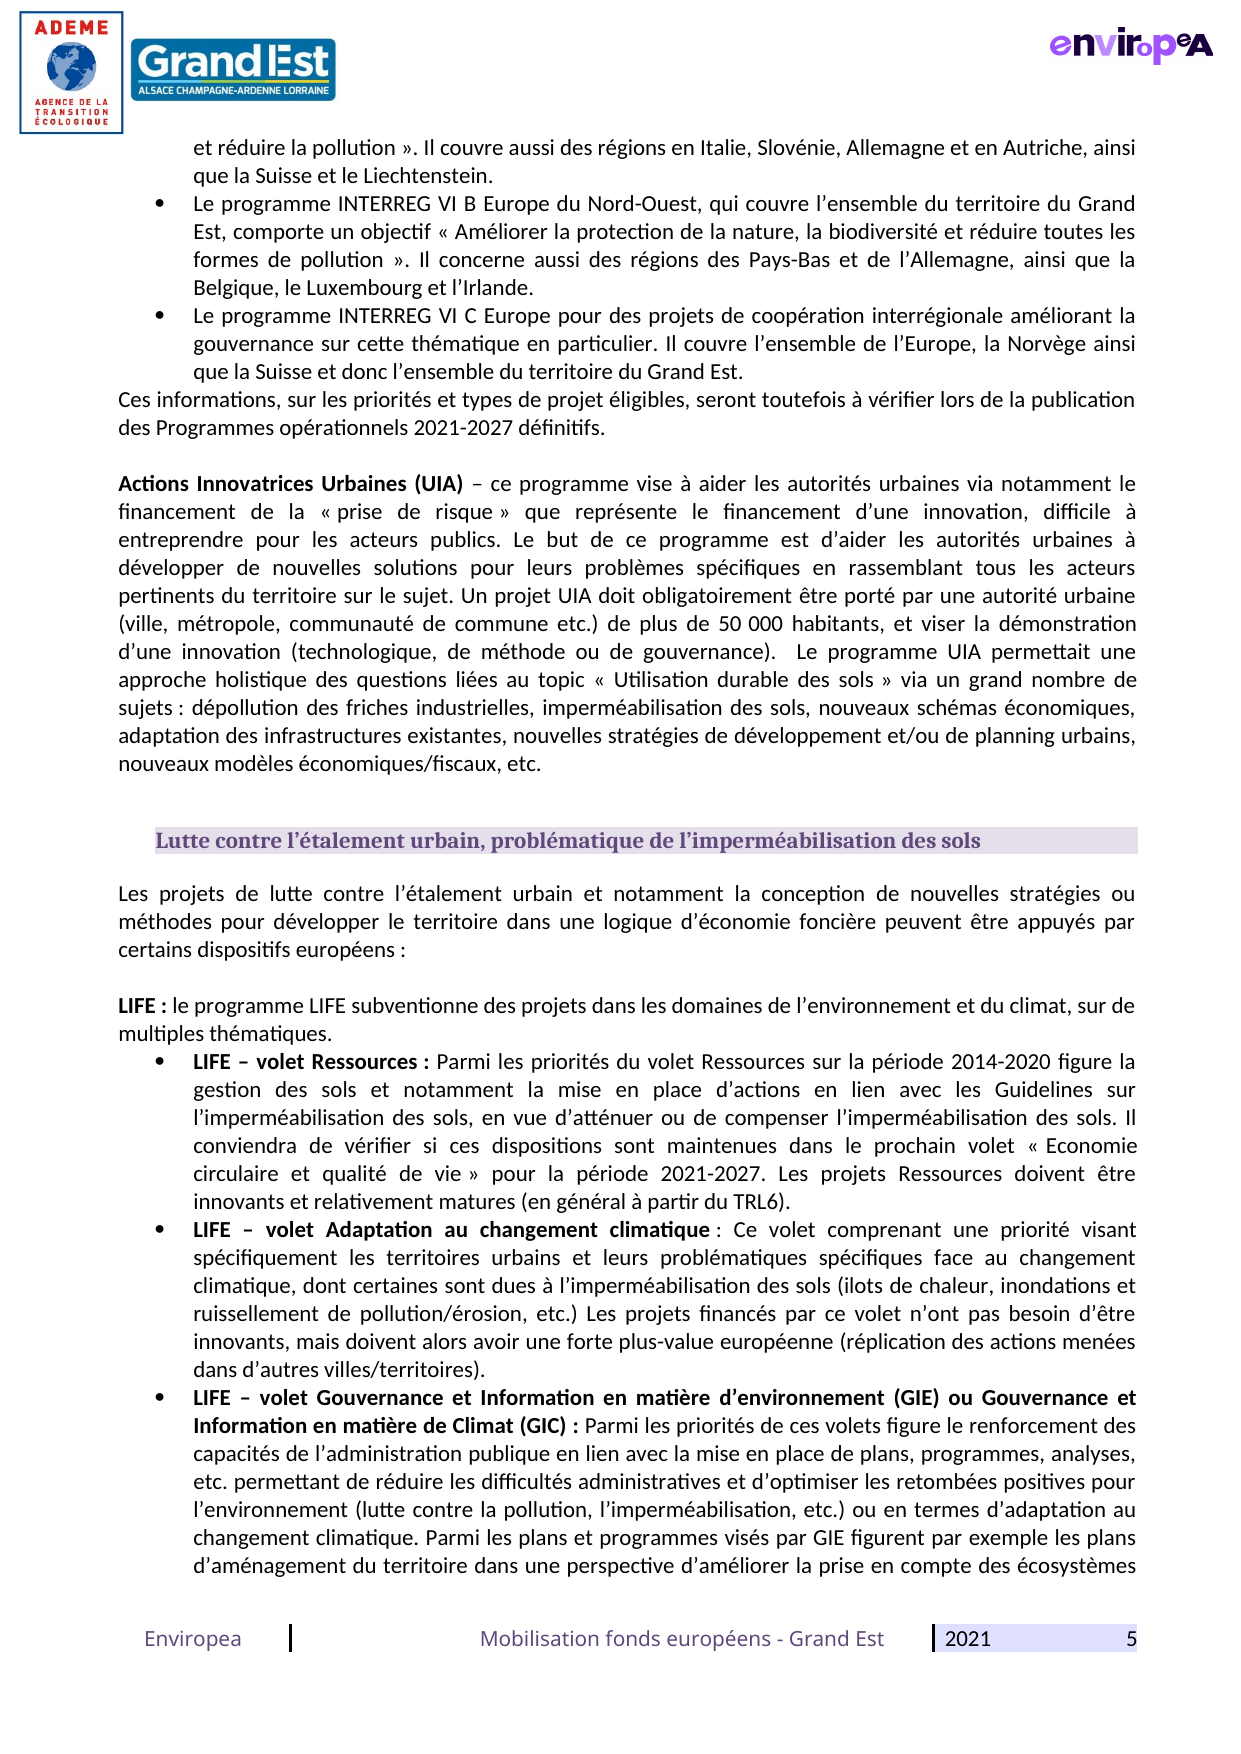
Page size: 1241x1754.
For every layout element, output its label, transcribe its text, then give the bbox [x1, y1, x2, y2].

picture [5, 7, 339, 138]
list LIFE – volet Ressources : Parmi les priorités du volet Ressources sur la période 2014-2020 figure la gestion des sols et notamment la mise en place d’actions en lien avec les Guidelines sur l’imperméabilisation des sols, en vue d’atténuer ou de compenser l’imperméabilisation des sols. Il conviendra de vérifier si ces dispositions sont maintenues dans le prochain volet « Economie circulaire et qualité de vie » pour la période 2021-2027. Les projets Ressources doivent être innovants et relativement matures (en général à partir du TRL6). [156, 1047, 1138, 1215]
list Le programme INTERREG VI C Europe pour des projets de coopération interrégionale améliorant la gouvernance sur cette thématique en particulier. Il couvre l’ensemble de l’Europe, la Norvège ainsi que la Suisse et donc l’ensemble du territoire du Grand Est. [156, 301, 1138, 385]
text Les projets de lutte contre l’étalement urbain et notamment la conception de nouvelles stratégies ou méthodes pour développer le territoire dans une logique d’économie foncière peuvent être appuyés par certains dispositifs européens : [118, 879, 1138, 963]
list Le programme INTERREG VI B Europe du Nord-Ouest, qui couvre l’ensemble du territoire du Grand Est, comporte un objectif « Améliorer la protection de la nature, la biodiversité et réduire toutes les formes de pollution ». Il concerne aussi des régions des Pays-Bas et de l’Allemagne, ainsi que la Belgique, le Luxembourg et l’Irlande. [156, 189, 1138, 301]
subtitle Lutte contre l’étalement urbain, problématique de l’imperméabilisation des sols [155, 827, 1138, 854]
text Actions Innovatrices Urbaines (UIA) – ce programme vise à aider les autorités urbaines via notamment le financement de la « prise de risque » que représente le financement d’une innovation, difficile à entreprendre pour les acteurs publics. Le but de ce programme est d’aider les autorités urbaines à développer de nouvelles solutions pour leurs problèmes spécifiques en rassemblant tous les acteurs pertinents du territoire sur le sujet. Un projet UIA doit obligatoirement être porté par une autorité urbaine (ville, métropole, communauté de commune etc.) de plus de 50 000 habitants, et viser la démonstration d’une innovation (technologique, de méthode ou de gouvernance). Le programme UIA permettait une approche holistique des questions liées au topic « Utilisation durable des sols » via un grand nombre de sujets : dépollution des friches industrielles, imperméabilisation des sols, nouveaux schémas économiques, adaptation des infrastructures existantes, nouvelles stratégies de développement et/ou de planning urbains, nouveaux modèles économiques/fiscaux, etc. [118, 469, 1138, 777]
list LIFE – volet Adaptation au changement climatique : Ce volet comprenant une priorité visant spécifiquement les territoires urbains et leurs problématiques spécifiques face au changement climatique, dont certaines sont dues à l’imperméabilisation des sols (ilots de chaleur, inondations et ruissellement de pollution/érosion, etc.) Les projets financés par ce volet n’ont pas besoin d’être innovants, mais doivent alors avoir une forte plus-value européenne (réplication des actions menées dans d’autres villes/territoires). [156, 1215, 1138, 1383]
picture [1050, 27, 1214, 65]
text Ces informations, sur les priorités et types de projet éligibles, seront toutefois à vérifier lors de la publication des Programmes opérationnels 2021-2027 définitifs. [118, 385, 1138, 441]
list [156, 133, 1138, 189]
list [156, 1383, 1138, 1579]
text LIFE : le programme LIFE subventionne des projets dans les domaines de l’environnement et du climat, sur de multiples thématiques. [118, 991, 1138, 1047]
